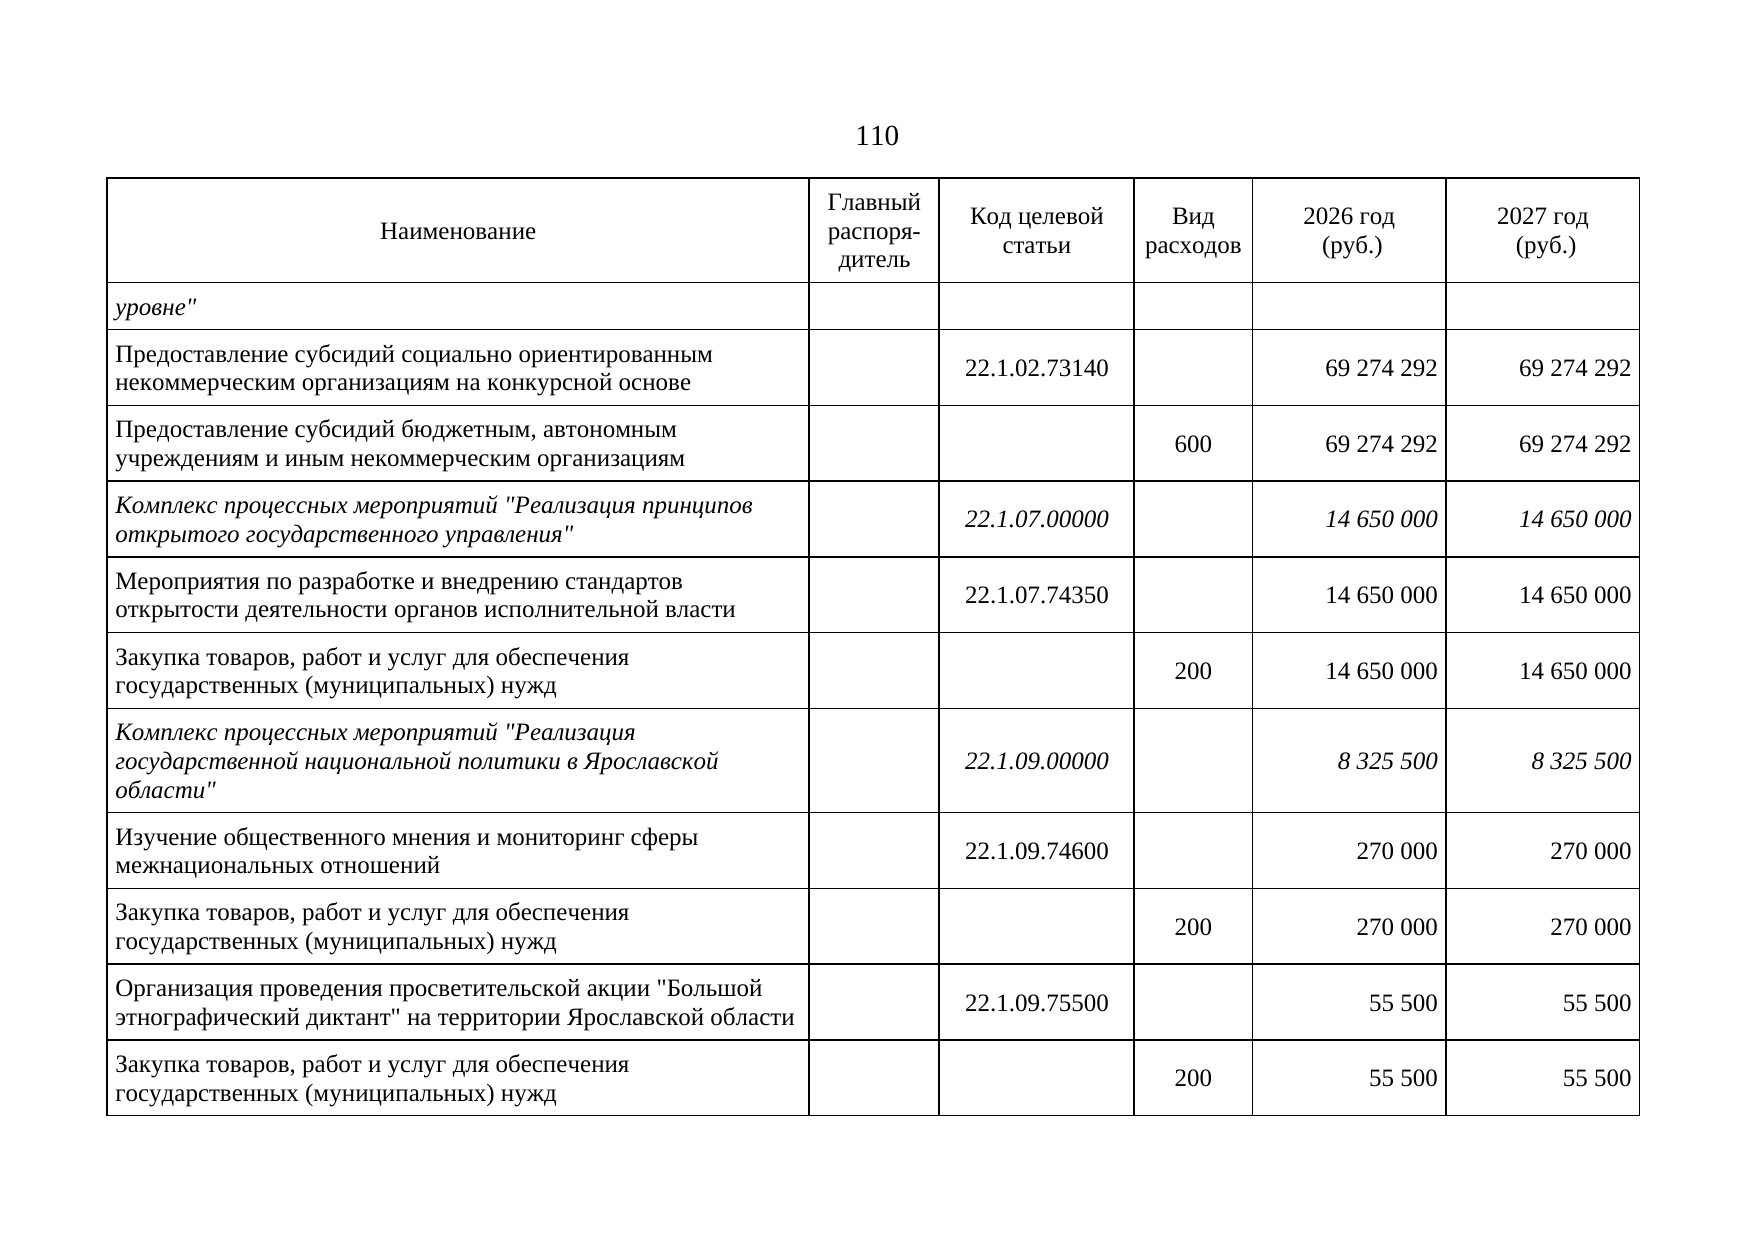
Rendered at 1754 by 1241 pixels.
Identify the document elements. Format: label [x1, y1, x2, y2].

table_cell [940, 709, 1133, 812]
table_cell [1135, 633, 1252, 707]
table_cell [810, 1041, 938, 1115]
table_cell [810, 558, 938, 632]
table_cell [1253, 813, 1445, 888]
table_header [1253, 179, 1445, 282]
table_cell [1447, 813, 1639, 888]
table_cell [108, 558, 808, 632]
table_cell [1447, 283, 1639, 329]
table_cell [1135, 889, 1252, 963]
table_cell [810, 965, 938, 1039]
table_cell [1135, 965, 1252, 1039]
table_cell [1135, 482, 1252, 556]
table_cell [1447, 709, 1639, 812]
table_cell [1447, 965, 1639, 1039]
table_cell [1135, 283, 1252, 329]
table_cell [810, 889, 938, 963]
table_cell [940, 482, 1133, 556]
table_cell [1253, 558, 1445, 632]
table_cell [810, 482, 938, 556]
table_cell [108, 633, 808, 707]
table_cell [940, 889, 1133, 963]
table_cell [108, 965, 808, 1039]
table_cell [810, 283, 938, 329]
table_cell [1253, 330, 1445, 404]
table_header [810, 179, 938, 282]
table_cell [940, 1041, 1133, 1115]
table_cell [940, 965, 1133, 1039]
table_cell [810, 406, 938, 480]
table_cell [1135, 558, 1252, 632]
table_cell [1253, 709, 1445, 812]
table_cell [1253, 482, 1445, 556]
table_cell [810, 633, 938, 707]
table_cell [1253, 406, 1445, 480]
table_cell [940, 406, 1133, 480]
table_header [1447, 179, 1639, 282]
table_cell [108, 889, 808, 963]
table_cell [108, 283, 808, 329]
table_header [108, 179, 808, 282]
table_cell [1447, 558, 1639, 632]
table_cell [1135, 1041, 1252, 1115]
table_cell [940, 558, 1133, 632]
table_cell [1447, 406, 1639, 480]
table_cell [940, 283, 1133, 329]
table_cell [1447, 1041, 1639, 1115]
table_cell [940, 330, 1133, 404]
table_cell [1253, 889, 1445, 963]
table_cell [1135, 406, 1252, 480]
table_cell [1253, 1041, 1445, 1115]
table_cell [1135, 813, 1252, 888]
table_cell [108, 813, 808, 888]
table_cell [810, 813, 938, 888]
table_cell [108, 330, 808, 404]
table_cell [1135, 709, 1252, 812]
table_header [1135, 179, 1252, 282]
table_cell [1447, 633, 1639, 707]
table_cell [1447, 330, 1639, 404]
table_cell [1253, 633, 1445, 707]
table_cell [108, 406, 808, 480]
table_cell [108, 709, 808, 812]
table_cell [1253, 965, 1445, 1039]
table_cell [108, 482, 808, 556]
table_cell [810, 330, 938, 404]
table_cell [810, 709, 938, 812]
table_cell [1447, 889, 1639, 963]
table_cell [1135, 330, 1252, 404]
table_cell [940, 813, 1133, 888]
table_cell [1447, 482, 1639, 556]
table_header [940, 179, 1133, 282]
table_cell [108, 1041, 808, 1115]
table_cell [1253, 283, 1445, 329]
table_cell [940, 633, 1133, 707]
